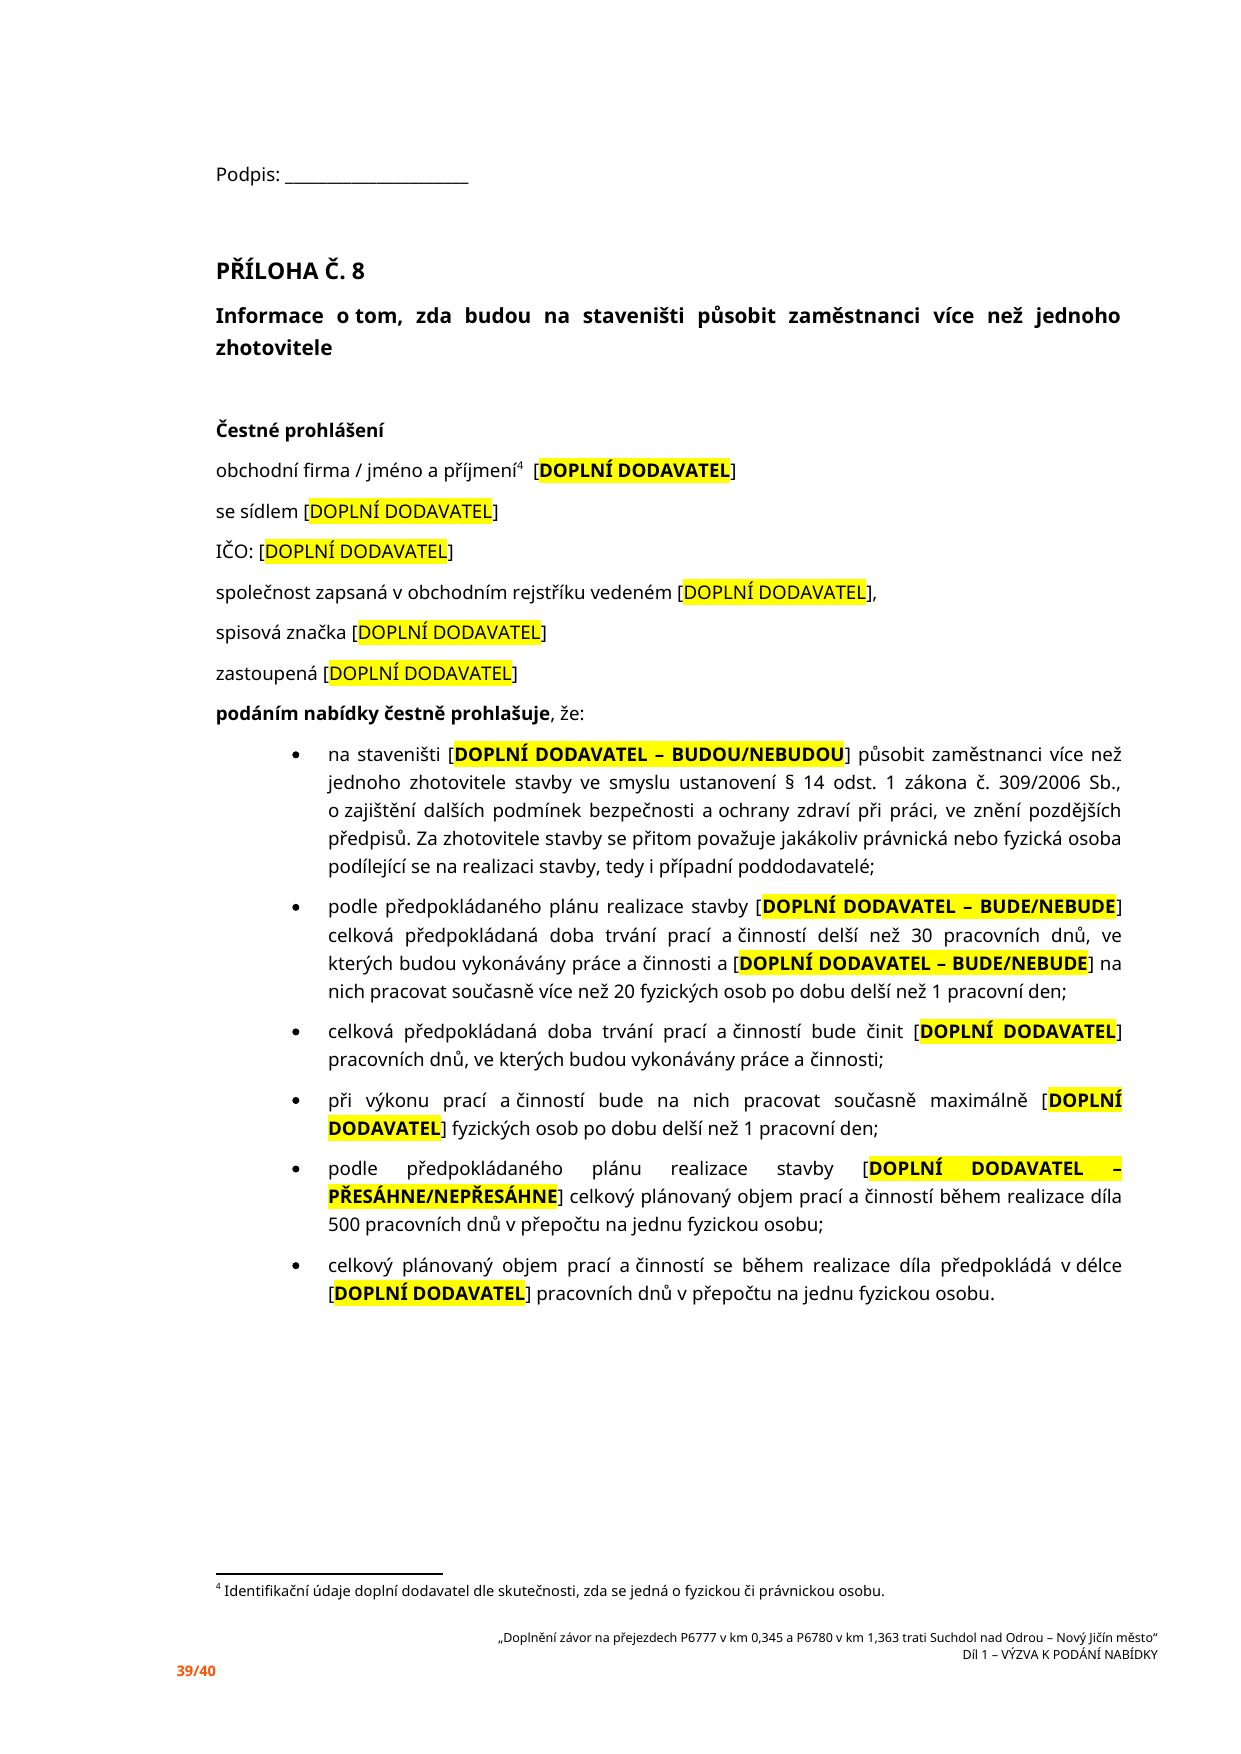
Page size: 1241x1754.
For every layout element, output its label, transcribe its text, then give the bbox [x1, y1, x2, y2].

text obchodní firma / jméno a příjmení [DOPLNÍ DODAVATEL] [730, 458, 1122, 483]
text podáním nabídky čestně prohlašuje, že: [216, 701, 1122, 726]
text zastoupená [DOPLNÍ DODAVATEL] [512, 660, 1122, 686]
text zastoupená [DOPLNÍ DODAVATEL] [216, 660, 329, 686]
text se sídlem [DOPLNÍ DODAVATEL] [492, 498, 1122, 524]
text společnost zapsaná v obchodním rejstříku vedeném [DOPLNÍ DODAVATEL], [216, 579, 683, 605]
text celkový plánovaný objem prací a činností se během realizace díla předpokládá v délce [DOPLNÍ DODAVATEL] pracovních dnů v přepočtu na jednu fyzickou osobu. [292, 1252, 1122, 1306]
text podle předpokládaného plánu realizace stavby [DOPLNÍ DODAVATEL – PŘESÁHNE/NEPŘESÁHNE] celkový plánovaný objem prací a činností během realizace díla 500 pracovních dnů v přepočtu na jednu fyzickou osobu; [292, 1156, 1122, 1237]
text spisová značka [DOPLNÍ DODAVATEL] [216, 620, 358, 645]
text Podpis: ______________________ [216, 161, 1122, 187]
text Příloha č. 8 [216, 255, 1122, 286]
text společnost zapsaná v obchodním rejstříku vedeném [DOPLNÍ DODAVATEL], [866, 579, 1122, 605]
text při výkonu prací a činností bude na nich pracovat současně maximálně [DOPLNÍ DODAVATEL] fyzických osob po dobu delší než 1 pracovní den; [292, 1087, 1122, 1141]
text celková předpokládaná doba trvání prací a činností bude činit [DOPLNÍ DODAVATEL] pracovních dnů, ve kterých budou vykonávány práce a činnosti; [292, 1018, 1122, 1072]
text spisová značka [DOPLNÍ DODAVATEL] [541, 620, 1122, 645]
text na staveništi [DOPLNÍ DODAVATEL – BUDOU/NEBUDOU] působit zaměstnanci více než jednoho zhotovitele stavby ve smyslu ustanovení § 14 odst. 1 zákona č. 309/2006 Sb., o zajištění dalších podmínek bezpečnosti a ochrany zdraví při práci, ve znění pozdějších předpisů. Za zhotovitele stavby se přitom považuje jakákoliv právnická nebo fyzická osoba podílející se na realizaci stavby, tedy i případní poddodavatelé; [292, 741, 1122, 879]
text obchodní firma / jméno a příjmení [DOPLNÍ DODAVATEL] [216, 458, 539, 483]
text se sídlem [DOPLNÍ DODAVATEL] [216, 498, 309, 524]
text Informace o tom, zda budou na staveništi působit zaměstnanci více než jednoho zhotovitele [216, 302, 1122, 361]
text podle předpokládaného plánu realizace stavby [DOPLNÍ DODAVATEL – BUDE/NEBUDE] celková předpokládaná doba trvání prací a činností delší než 30 pracovních dnů, ve kterých budou vykonávány práce a činnosti a [DOPLNÍ DODAVATEL – BUDE/NEBUDE] na nich pracovat současně více než 20 fyzických osob po dobu delší než 1 pracovní den; [292, 894, 1122, 1003]
text Čestné prohlášení [216, 417, 1122, 443]
text IČO: [DOPLNÍ DODAVATEL] [447, 539, 1122, 564]
